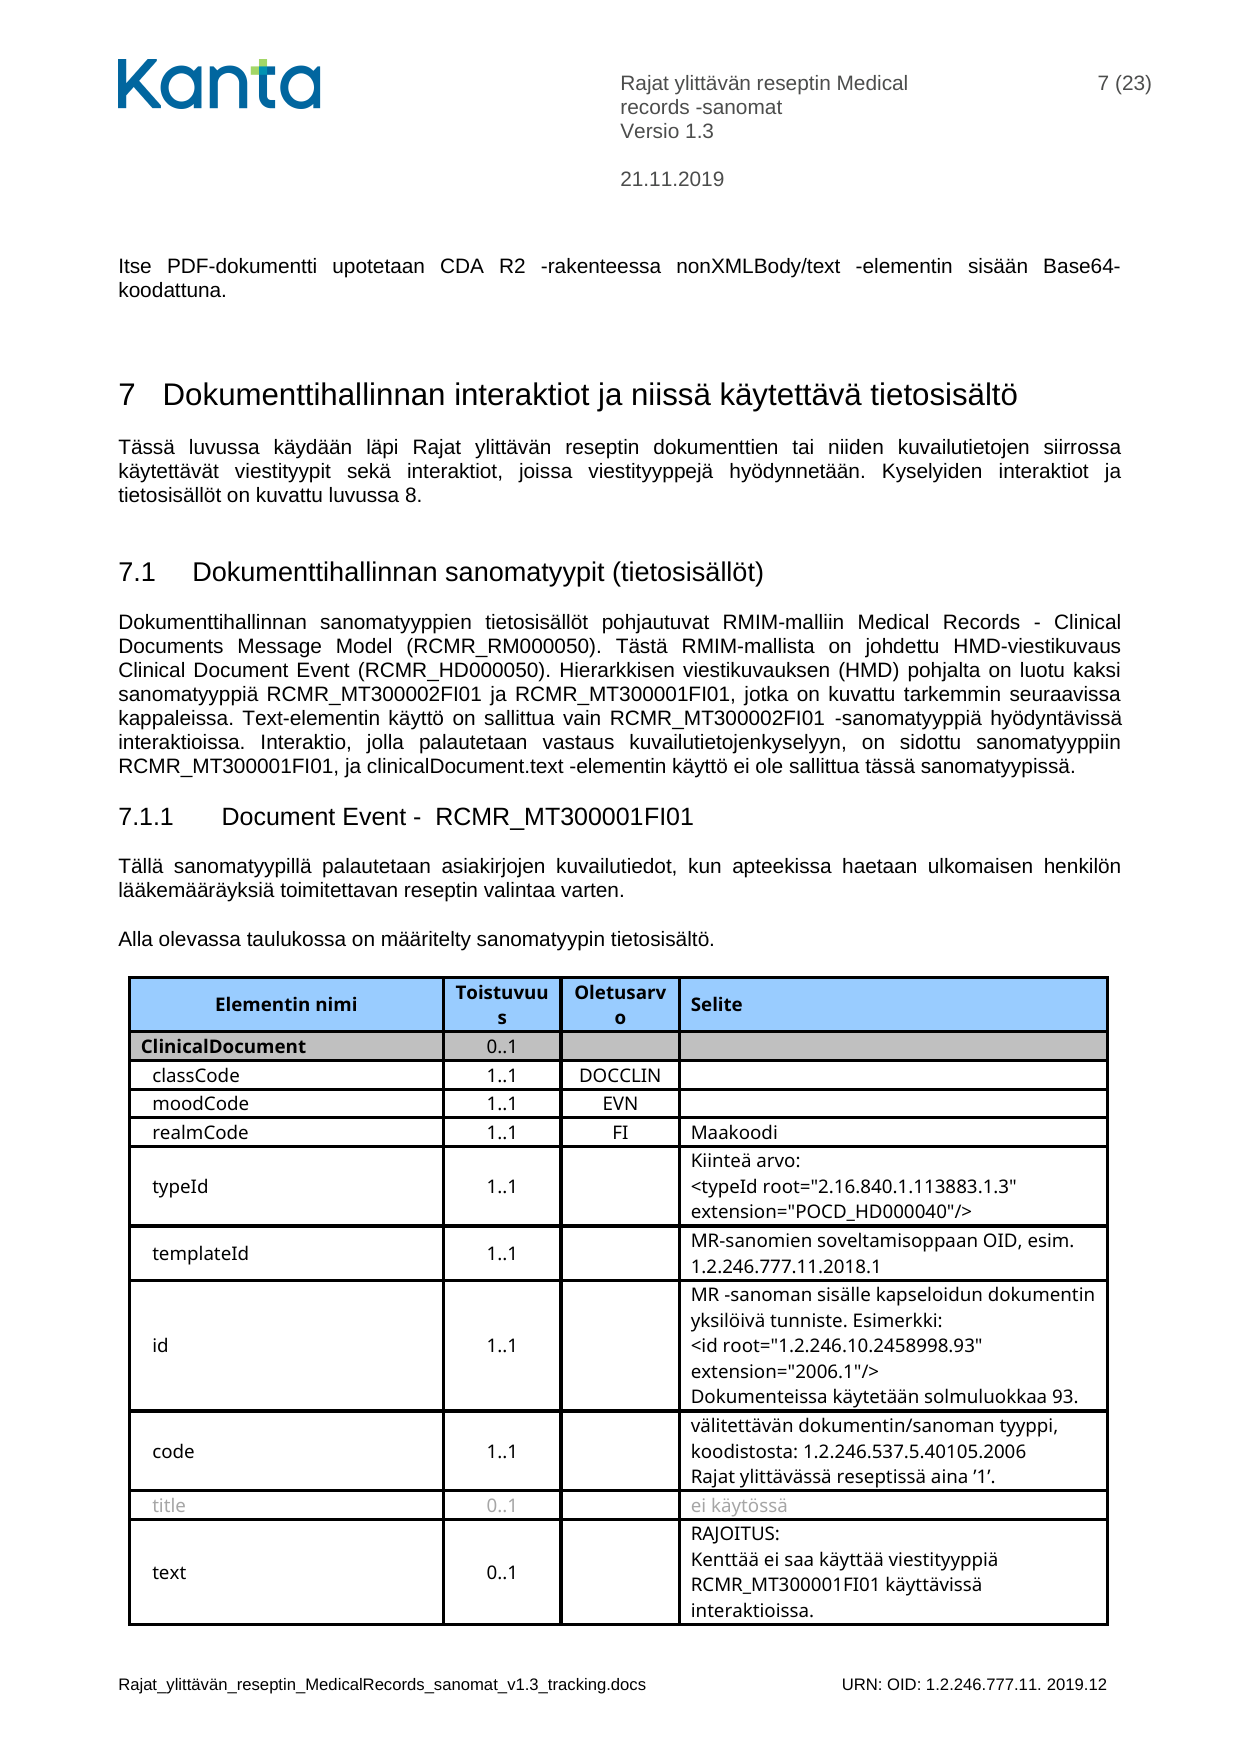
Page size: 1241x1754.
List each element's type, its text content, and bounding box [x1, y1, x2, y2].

text Alla olevassa taulukossa on määritelty sanomatyypin tietosisältö. [118, 927, 1122, 951]
table_cell DOCCLIN [563, 1062, 678, 1087]
table_cell FI [563, 1119, 678, 1145]
table_cell moodCode [131, 1091, 442, 1116]
table_cell title [131, 1492, 442, 1518]
table_cell 1..1 [445, 1119, 559, 1145]
table_cell [563, 1228, 678, 1278]
table_cell [563, 1033, 678, 1059]
table_cell realmCode [131, 1119, 442, 1145]
text Tällä sanomatyypillä palautetaan asiakirjojen kuvailutiedot, kun apteekissa haetaan ulkomaisen henkilön lääkemääräyksiä toimitettavan reseptin valintaa varten. [118, 854, 1122, 902]
table_cell 1..1 [445, 1091, 559, 1116]
text Itse PDF-dokumentti upotetaan CDA R2 -rakenteessa nonXMLBody/text -elementin sisään Base64-koodattuna. [118, 254, 1122, 302]
table_cell 0..1 [445, 1521, 559, 1623]
table_cell ei käytössä [681, 1492, 1106, 1518]
table_cell 1..1 [445, 1062, 559, 1087]
table_cell typeId [131, 1148, 442, 1224]
table_cell välitettävän dokumentin/sanoman tyyppi, koodistosta: 1.2.246.537.5.40105.2006 Rajat ylittävässä reseptissä aina ’1’. [681, 1413, 1106, 1489]
table_cell [681, 1033, 1106, 1059]
table_cell templateId [131, 1228, 442, 1278]
table_cell [563, 1492, 678, 1518]
table_cell EVN [563, 1091, 678, 1116]
table_cell [563, 1148, 678, 1224]
picture [118, 59, 321, 109]
table_cell code [131, 1413, 442, 1489]
subtitle Dokumenttihallinnan interaktiot ja niissä käytettävä tietosisältö [118, 376, 1122, 412]
table_cell 1..1 [445, 1413, 559, 1489]
table_cell [681, 1062, 1106, 1087]
table_cell [681, 1091, 1106, 1116]
table_cell id [131, 1282, 442, 1409]
table_cell [563, 1521, 678, 1623]
table_header Oletusarvo [563, 979, 678, 1030]
table_cell [563, 1282, 678, 1409]
text Tässä luvussa käydään läpi Rajat ylittävän reseptin dokumenttien tai niiden kuvailutietojen siirrossa käytettävät viestityypit sekä interaktiot, joissa viestityyppejä hyödynnetään. Kyselyiden interaktiot ja tietosisällöt on kuvattu luvussa 8. [118, 435, 1122, 507]
table_header Elementin nimi [131, 979, 442, 1030]
table_cell ClinicalDocument [131, 1033, 442, 1059]
table_cell [563, 1413, 678, 1489]
table_cell Kiinteä arvo: <typeId root="2.16.840.1.113883.1.3" extension="POCD_HD000040"/> [681, 1148, 1106, 1224]
table_cell MR -sanoman sisälle kapseloidun dokumentin yksilöivä tunniste. Esimerkki: <id root="1.2.246.10.2458998.93" extension="2006.1"/> Dokumenteissa käytetään solmuluokkaa 93. [681, 1282, 1106, 1409]
table_cell text [131, 1521, 442, 1623]
text Dokumenttihallinnan sanomatyyppien tietosisällöt pohjautuvat RMIM-malliin Medical Records - Clinical Documents Message Model (RCMR_RM000050). Tästä RMIM-mallista on johdettu HMD-viestikuvaus Clinical Document Event (RCMR_HD000050). Hierarkkisen viestikuvauksen (HMD) pohjalta on luotu kaksi sanomatyyppiä RCMR_MT300002FI01 ja RCMR_MT300001FI01, jotka on kuvattu tarkemmin seuraavissa kappaleissa. Text-elementin käyttö on sallittua vain RCMR_MT300002FI01 -sanomatyyppiä hyödyntävissä interaktioissa. Interaktio, jolla palautetaan vastaus kuvailutietojenkyselyyn, on sidottu sanomatyyppiin RCMR_MT300001FI01, ja clinicalDocument.text -elementin käyttö ei ole sallittua tässä sanomatyypissä. [118, 610, 1122, 777]
table_cell 1..1 [445, 1148, 559, 1224]
table_cell MR-sanomien soveltamisoppaan OID, esim. 1.2.246.777.11.2018.1 [681, 1228, 1106, 1278]
table_cell classCode [131, 1062, 442, 1087]
table_cell Maakoodi [681, 1119, 1106, 1145]
table_cell 0..1 [445, 1033, 559, 1059]
table_cell 0..1 [445, 1492, 559, 1518]
subtitle Document Event - RCMR_MT300001FI01 [118, 802, 1122, 831]
subtitle Dokumenttihallinnan sanomatyypit (tietosisällöt) [118, 556, 1122, 587]
table_cell RAJOITUS: Kenttää ei saa käyttää viestityyppiä RCMR_MT300001FI01 käyttävissä interaktioissa. [681, 1521, 1106, 1623]
table_cell 1..1 [445, 1282, 559, 1409]
table_cell 1..1 [445, 1228, 559, 1278]
table_header Selite [681, 979, 1106, 1030]
table_header Toistuvuus [445, 979, 559, 1030]
